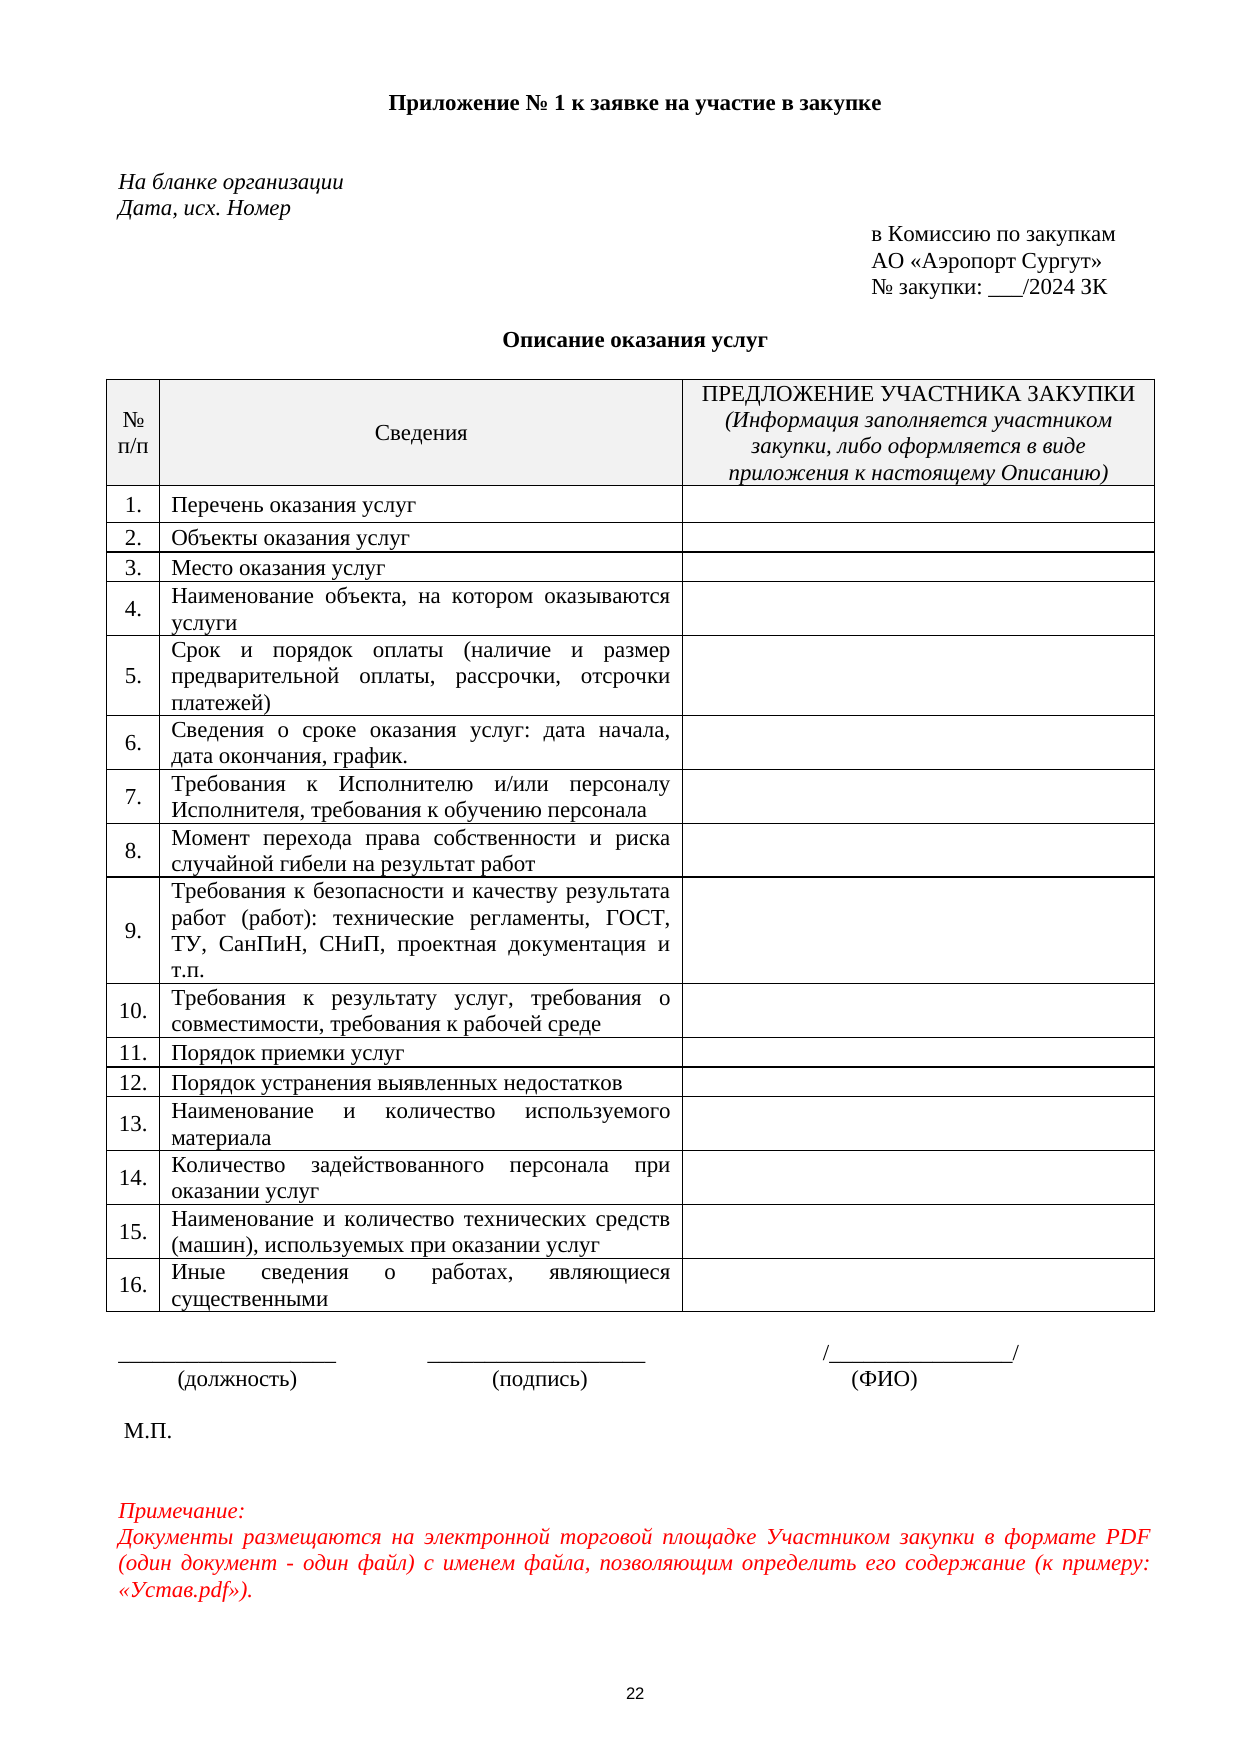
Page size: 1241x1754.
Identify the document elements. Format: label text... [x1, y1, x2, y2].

table_cell 6. [107, 716, 159, 769]
table_cell [683, 523, 1154, 551]
text в Комиссию по закупкам [871, 220, 1152, 247]
table_cell [683, 636, 1154, 715]
text Приложение № 1 к заявке на участие в закупке [118, 89, 1152, 115]
table_cell Иные сведения о работах, являющиеся существенными [160, 1259, 682, 1311]
table_cell 4. [107, 582, 159, 635]
table_cell 13. [107, 1097, 159, 1150]
text На бланке организации [118, 168, 1152, 194]
text М.П. [118, 1418, 1152, 1444]
text № закупки: ___/2024 ЗК [871, 273, 1152, 299]
table_cell 1. [107, 486, 159, 522]
table_cell Требования к безопасности и качеству результата работ (работ): технические регламенты, ГОСТ, ТУ, СанПиН, СНиП, проектная документация и т.п. [160, 878, 682, 983]
table_cell 10. [107, 984, 159, 1037]
table_cell 3. [107, 553, 159, 581]
table_cell 15. [107, 1205, 159, 1257]
table_header Сведения [160, 380, 682, 485]
table_cell 9. [107, 878, 159, 983]
text Описание оказания услуг [118, 326, 1152, 352]
table_header ПРЕДЛОЖЕНИЕ УЧАСТНИКА ЗАКУПКИ (Информация заполняется участником закупки, либо оформляется в виде приложения к настоящему Описанию) [683, 380, 1154, 485]
table_cell [683, 1205, 1154, 1257]
table_header № п/п [107, 380, 159, 485]
table_cell Требования к результату услуг, требования о совместимости, требования к рабочей среде [160, 984, 682, 1037]
table_cell Объекты оказания услуг [160, 523, 682, 551]
table_cell Требования к Исполнителю и/или персоналу Исполнителя, требования к обучению персонала [160, 770, 682, 823]
table_cell [683, 1097, 1154, 1150]
table_cell Наименование и количество технических средств (машин), используемых при оказании услуг [160, 1205, 682, 1257]
table_cell Порядок приемки услуг [160, 1038, 682, 1066]
table_cell [683, 486, 1154, 522]
table_cell [683, 984, 1154, 1037]
table_cell 5. [107, 636, 159, 715]
table_cell Количество задействованного персонала при оказании услуг [160, 1151, 682, 1204]
text ___________________ ___________________ /________________/ [118, 1338, 1152, 1365]
table_cell [683, 1068, 1154, 1096]
text АО «Аэропорт Сургут» [871, 247, 1152, 273]
table_cell 14. [107, 1151, 159, 1204]
table_cell Наименование и количество используемого материала [160, 1097, 682, 1150]
table_cell [683, 824, 1154, 876]
table_cell [683, 553, 1154, 581]
text Дата, исх. Номер [118, 194, 1152, 220]
table_cell Место оказания услуг [160, 553, 682, 581]
table_cell [683, 716, 1154, 769]
table_cell [683, 1038, 1154, 1066]
text (должность) (подпись) (ФИО) [118, 1365, 1152, 1391]
table_cell [683, 770, 1154, 823]
table_cell 12. [107, 1068, 159, 1096]
table_cell [683, 1259, 1154, 1311]
table_cell 2. [107, 523, 159, 551]
table_cell Наименование объекта, на котором оказываются услуги [160, 582, 682, 635]
table_cell Перечень оказания услуг [160, 486, 682, 522]
text Примечание: [118, 1497, 1152, 1523]
table_cell Порядок устранения выявленных недостатков [160, 1068, 682, 1096]
table_cell Момент перехода права собственности и риска случайной гибели на результат работ [160, 824, 682, 876]
text Документы размещаются на электронной торговой площадке Участником закупки в формате PDF (один документ - один файл) с именем файла, позволяющим определить его содержание (к примеру: «Устав.pdf»). [118, 1523, 1152, 1602]
table_cell 7. [107, 770, 159, 823]
table_cell [683, 582, 1154, 635]
table_cell 16. [107, 1259, 159, 1311]
table_cell Срок и порядок оплаты (наличие и размер предварительной оплаты, рассрочки, отсрочки платежей) [160, 636, 682, 715]
table_cell [683, 878, 1154, 983]
table_cell [683, 1151, 1154, 1204]
table_cell 8. [107, 824, 159, 876]
table_cell Сведения о сроке оказания услуг: дата начала, дата окончания, график. [160, 716, 682, 769]
table_cell 11. [107, 1038, 159, 1066]
